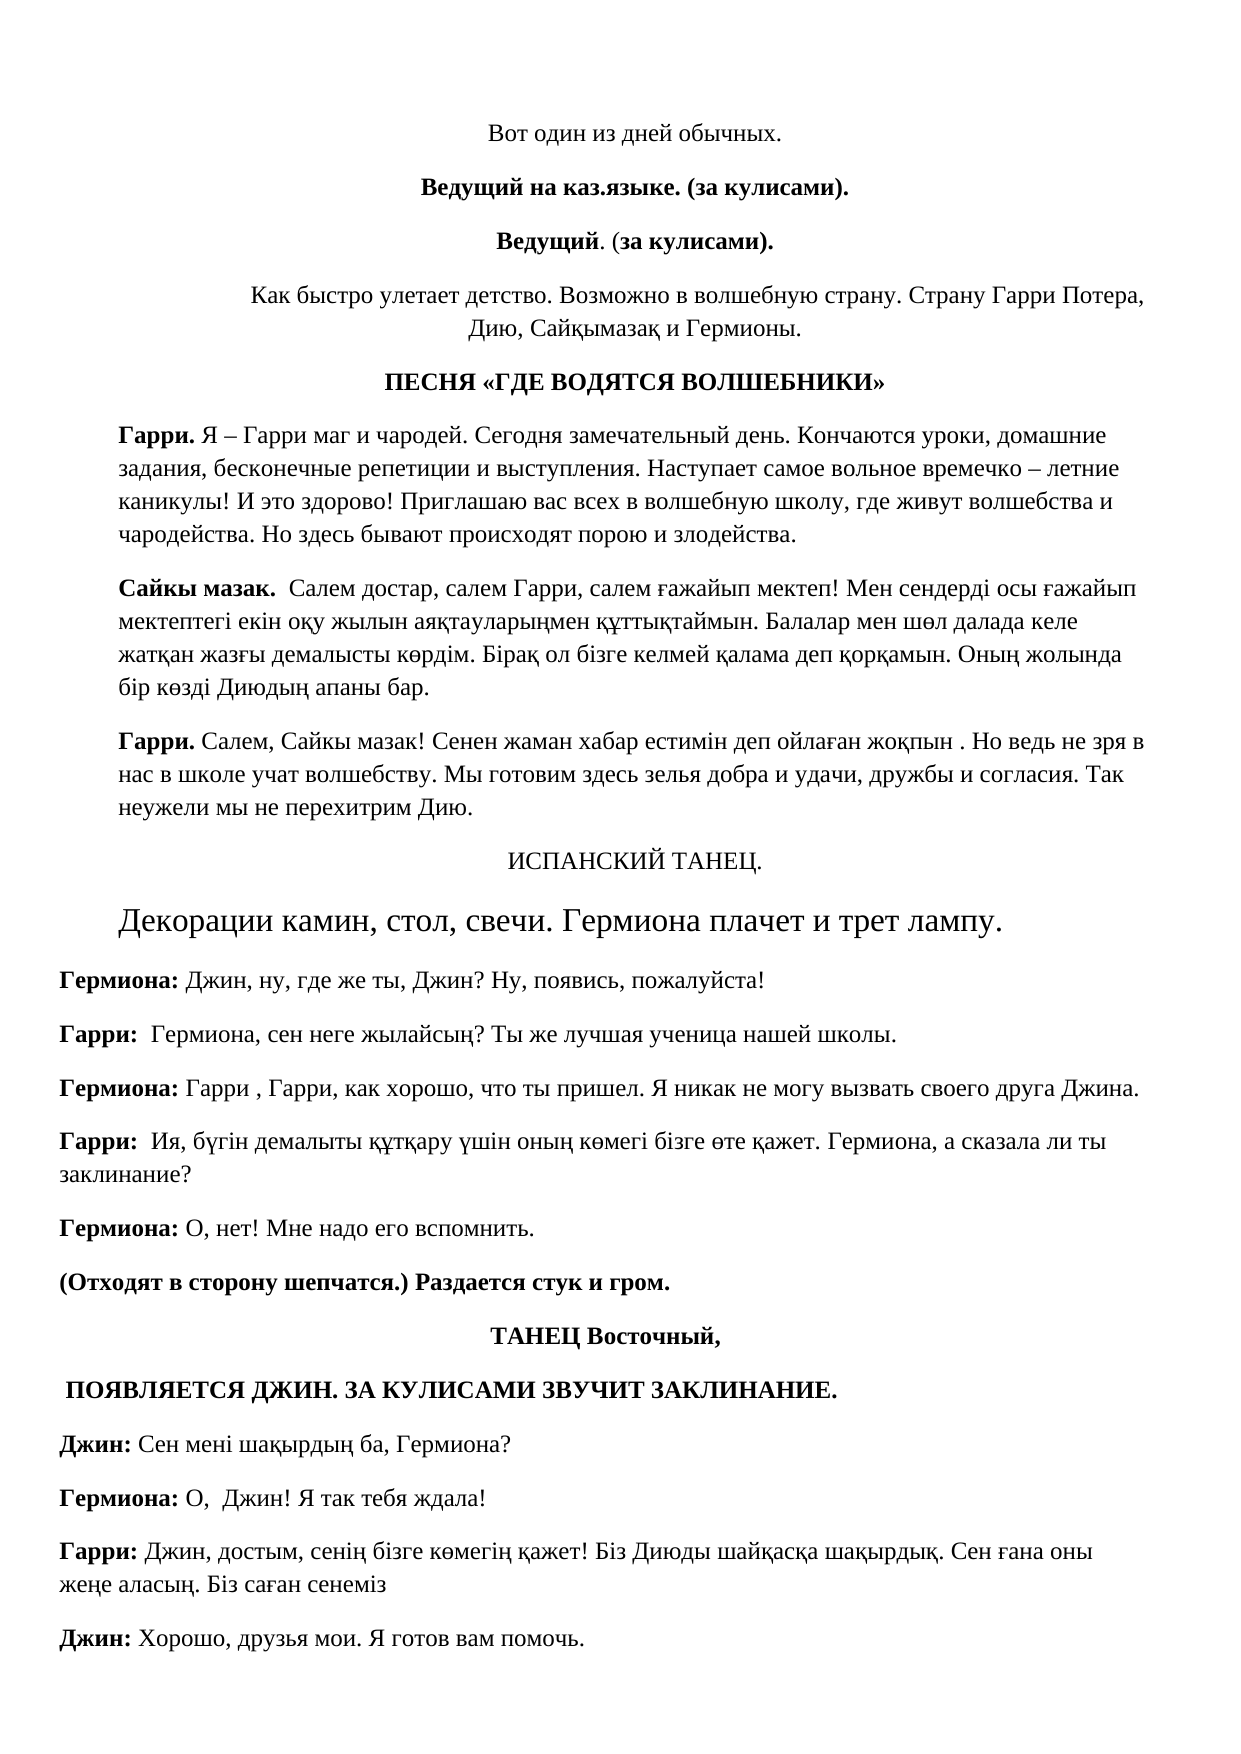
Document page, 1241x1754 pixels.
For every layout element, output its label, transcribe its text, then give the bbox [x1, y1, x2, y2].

text Гарри. Салем, Сайкы мазак! Сенен жаман хабар естимін деп ойлаған жоқпын . Но ведь не зря в нас в школе учат волшебству. Мы готовим здесь зелья добра и удачи, дружбы и согласия. Так неужели мы не перехитрим Дию. [118, 726, 1152, 821]
text Сайкы мазак. Салем достар, салем Гарри, салем ғажайып мектеп! Мен сендерді осы ғажайып мектептегі екін оқу жылын аяқтауларыңмен құттықтаймын. Балалар мен шөл далада келе жатқан жазғы демалысты көрдім. Бірақ ол бізге келмей қалама деп қорқамын. Оның жолында бір көзді Диюдың апаны бар. [118, 573, 1152, 701]
text Гермиона: О, Джин! Я так тебя ждала! [59, 1483, 1152, 1511]
text Декорации камин, стол, свечи. Гермиона плачет и трет лампу. [118, 900, 1152, 938]
text (Отходят в сторону шепчатся.) Раздается стук и гром. [59, 1267, 1152, 1296]
text Гарри: Джин, достым, сенің бізге көмегің қажет! Біз Диюды шайқасқа шақырдық. Сен ғана оны жеңе аласың. Біз саған сенеміз [59, 1536, 1152, 1598]
text Гарри: Гермиона, сен неге жылайсың? Ты же лучшая ученица нашей школы. [59, 1019, 1152, 1047]
text Гермиона: Гарри , Гарри, как хорошо, что ты пришел. Я никак не могу вызвать своего друга Джина. [59, 1073, 1152, 1101]
text Джин: Сен мені шақырдың ба, Гермиона? [59, 1429, 1152, 1457]
text Джин: Хорошо, друзья мои. Я готов вам помочь. [59, 1623, 1152, 1652]
text Гарри. Я – Гарри маг и чародей. Сегодня замечательный день. Кончаются уроки, домашние задания, бесконечные репетиции и выступления. Наступает самое вольное времечко – летние каникулы! И это здорово! Приглашаю вас всех в волшебную школу, где живут волшебства и чародейства. Но здесь бывают происходят порою и злодейства. [118, 420, 1152, 548]
text ПЕСНЯ «ГДЕ ВОДЯТСЯ ВОЛШЕБНИКИ» [118, 367, 1152, 395]
text Гермиона: Джин, ну, где же ты, Джин? Ну, появись, пожалуйста! [59, 965, 1152, 994]
text Вот один из дней обычных. [118, 118, 1152, 147]
text ТАНЕЦ Восточный, [59, 1321, 1152, 1350]
text Гарри: Ия, бүгін демалыты құтқару үшін оның көмегі бізге өте қажет. Гермиона, а сказала ли ты заклинание? [59, 1126, 1152, 1188]
text Гермиона: О, нет! Мне надо его вспомнить. [59, 1213, 1152, 1242]
text ПОЯВЛЯЕТСЯ ДЖИН. ЗА КУЛИСАМИ ЗВУЧИТ ЗАКЛИНАНИЕ. [59, 1375, 1152, 1404]
text Как быстро улетает детство. Возможно в волшебную страну. Страну Гарри Потера, Дию, Сайқымазақ и Гермионы. [118, 280, 1152, 341]
text Ведущий на каз.языке. (за кулисами). [118, 172, 1152, 201]
text ИСПАНСКИЙ ТАНЕЦ. [118, 846, 1152, 875]
text Ведущий. (за кулисами). [118, 226, 1152, 254]
